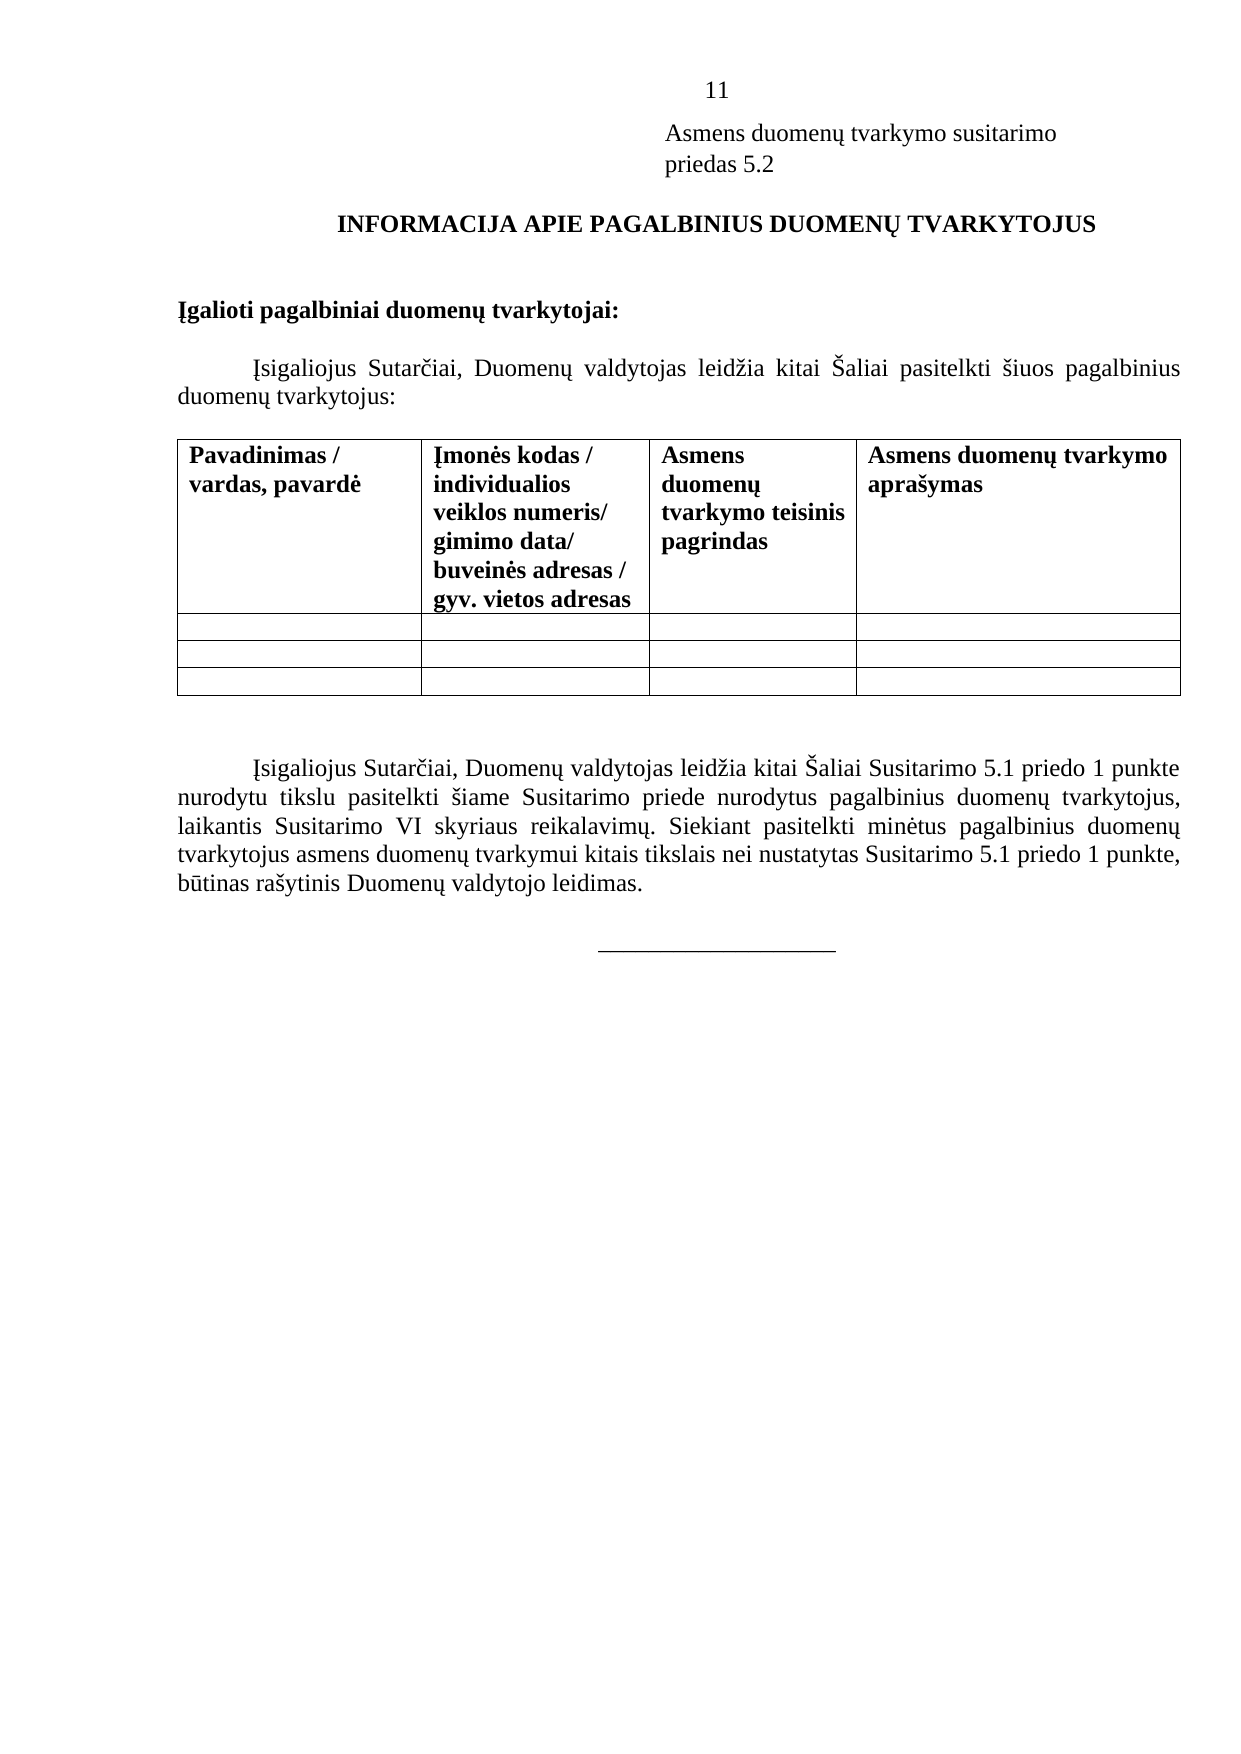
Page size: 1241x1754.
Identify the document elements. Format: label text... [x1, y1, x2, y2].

table_cell [178, 668, 421, 695]
text INFORMACIJA APIE PAGALBINIUS DUOMENŲ TVARKYTOJUS [177, 209, 1181, 238]
text Įsigaliojus Sutarčiai, Duomenų valdytojas leidžia kitai Šaliai pasitelkti šiuos pagalbinius duomenų tvarkytojus: [177, 353, 1181, 410]
table_cell [857, 668, 1180, 695]
table_cell [857, 614, 1180, 640]
table_cell [857, 641, 1180, 667]
text ___________________ [177, 926, 1181, 954]
table_cell [650, 641, 856, 667]
table_cell [422, 641, 649, 667]
table_header Asmens duomenų tvarkymo aprašymas [857, 440, 1180, 612]
table_cell [178, 614, 421, 640]
table_cell [178, 641, 421, 667]
table_cell [650, 614, 856, 640]
table_header Pavadinimas / vardas, pavardė [178, 440, 421, 612]
table_cell [422, 614, 649, 640]
table_header Asmens duomenų tvarkymo teisinis pagrindas [650, 440, 856, 612]
table_header Įmonės kodas / individualios veiklos numeris/ gimimo data/ buveinės adresas / gyv. vietos adresas [422, 440, 649, 612]
table_cell [422, 668, 649, 695]
text Įgalioti pagalbiniai duomenų tvarkytojai: [177, 295, 1181, 324]
text priedas 5.2 [664, 149, 1181, 178]
text Įsigaliojus Sutarčiai, Duomenų valdytojas leidžia kitai Šaliai Susitarimo 5.1 priedo 1 punkte nurodytu tikslu pasitelkti šiame Susitarimo priede nurodytus pagalbinius duomenų tvarkytojus, laikantis Susitarimo VI skyriaus reikalavimų. Siekiant pasitelkti minėtus pagalbinius duomenų tvarkytojus asmens duomenų tvarkymui kitais tikslais nei nustatytas Susitarimo 5.1 priedo 1 punkte, būtinas rašytinis Duomenų valdytojo leidimas. [177, 753, 1181, 897]
table_cell [650, 668, 856, 695]
text Asmens duomenų tvarkymo susitarimo [664, 118, 1181, 147]
